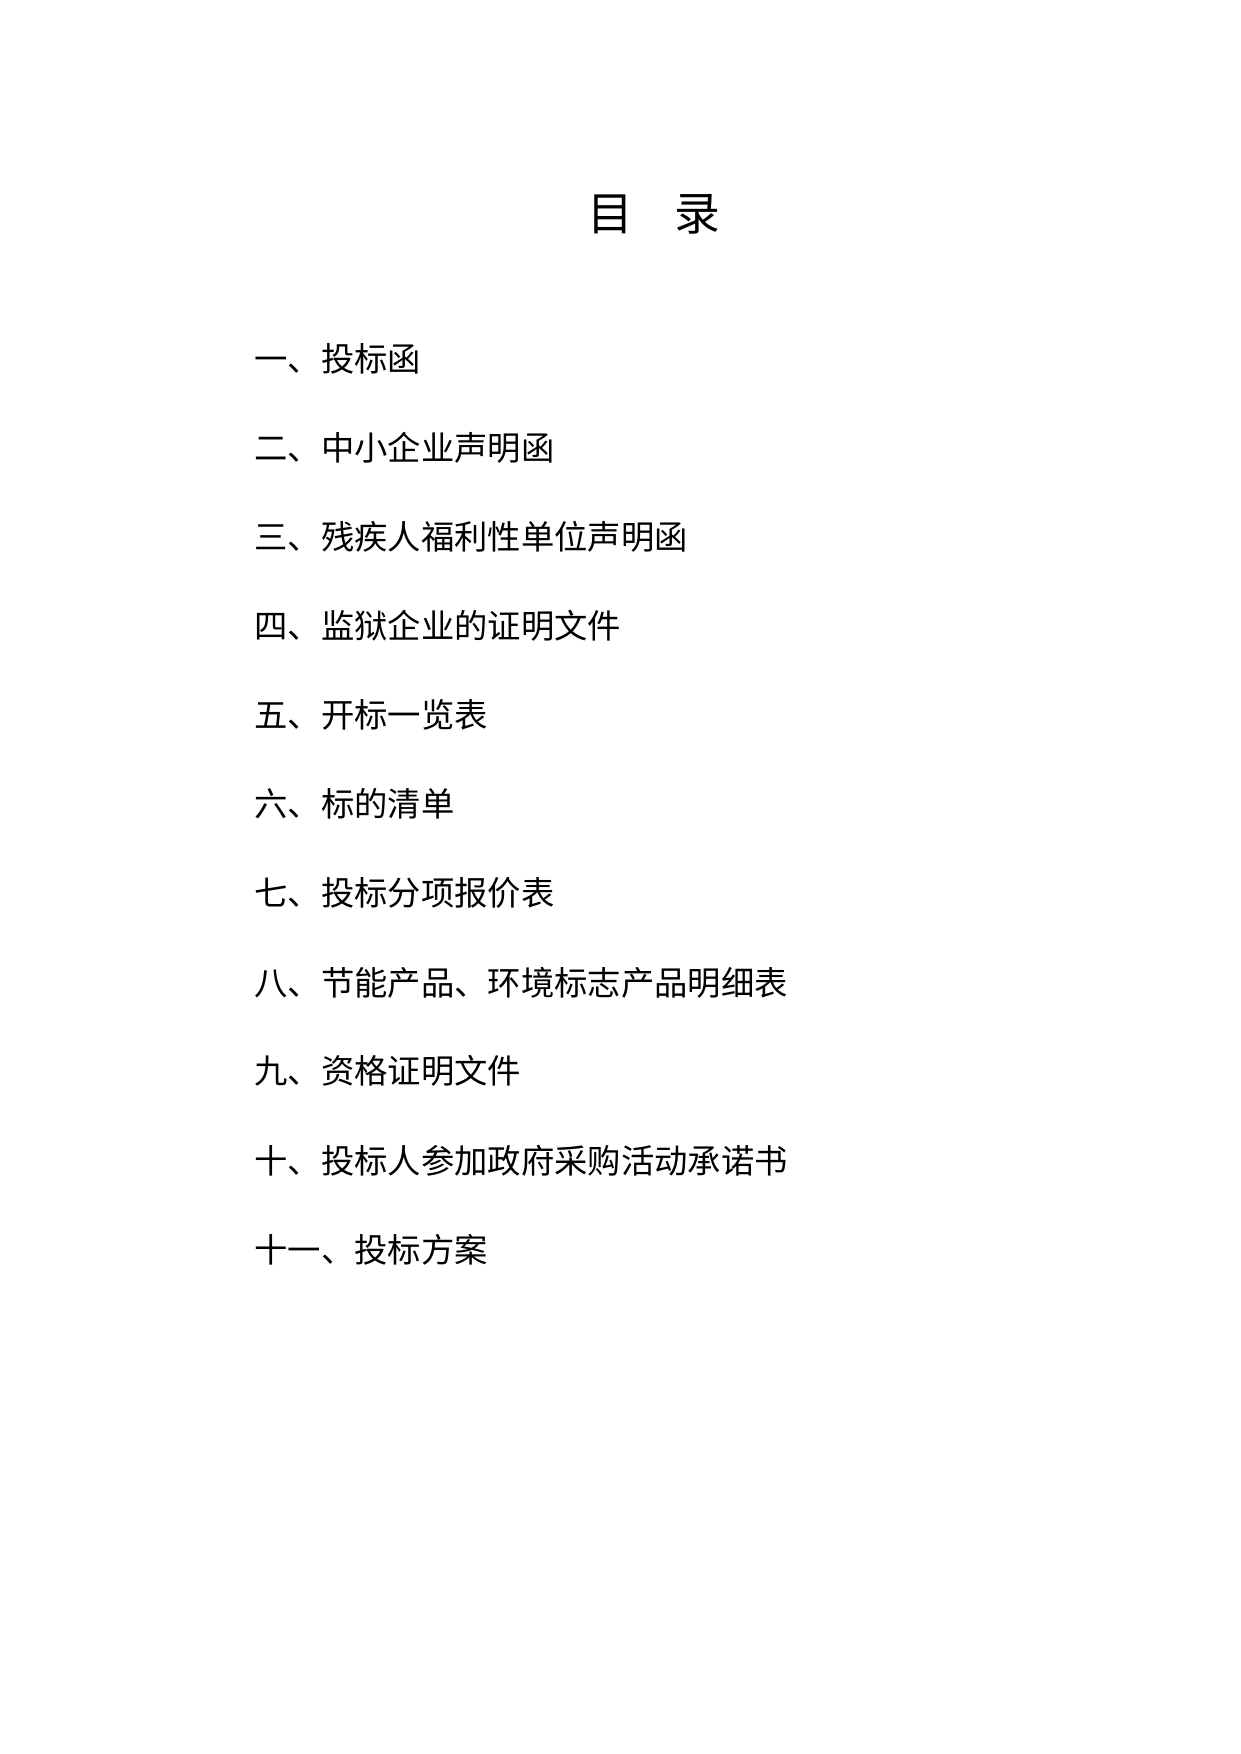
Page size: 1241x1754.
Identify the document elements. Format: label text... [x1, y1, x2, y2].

text 二、中小企业声明函 [187, 413, 1053, 478]
text 三、残疾人福利性单位声明函 [187, 503, 1053, 568]
text 九、资格证明文件 [187, 1037, 1053, 1102]
text 六、标的清单 [187, 770, 1053, 835]
text 五、开标一览表 [187, 681, 1053, 746]
text 四、监狱企业的证明文件 [187, 592, 1053, 657]
text 七、投标分项报价表 [187, 859, 1053, 924]
text 目 录 [187, 162, 1053, 259]
text 十一、投标方案 [187, 1215, 1053, 1280]
text 八、节能产品、环境标志产品明细表 [187, 948, 1053, 1013]
text 十、投标人参加政府采购活动承诺书 [187, 1126, 1053, 1191]
text 一、投标函 [187, 324, 1053, 389]
